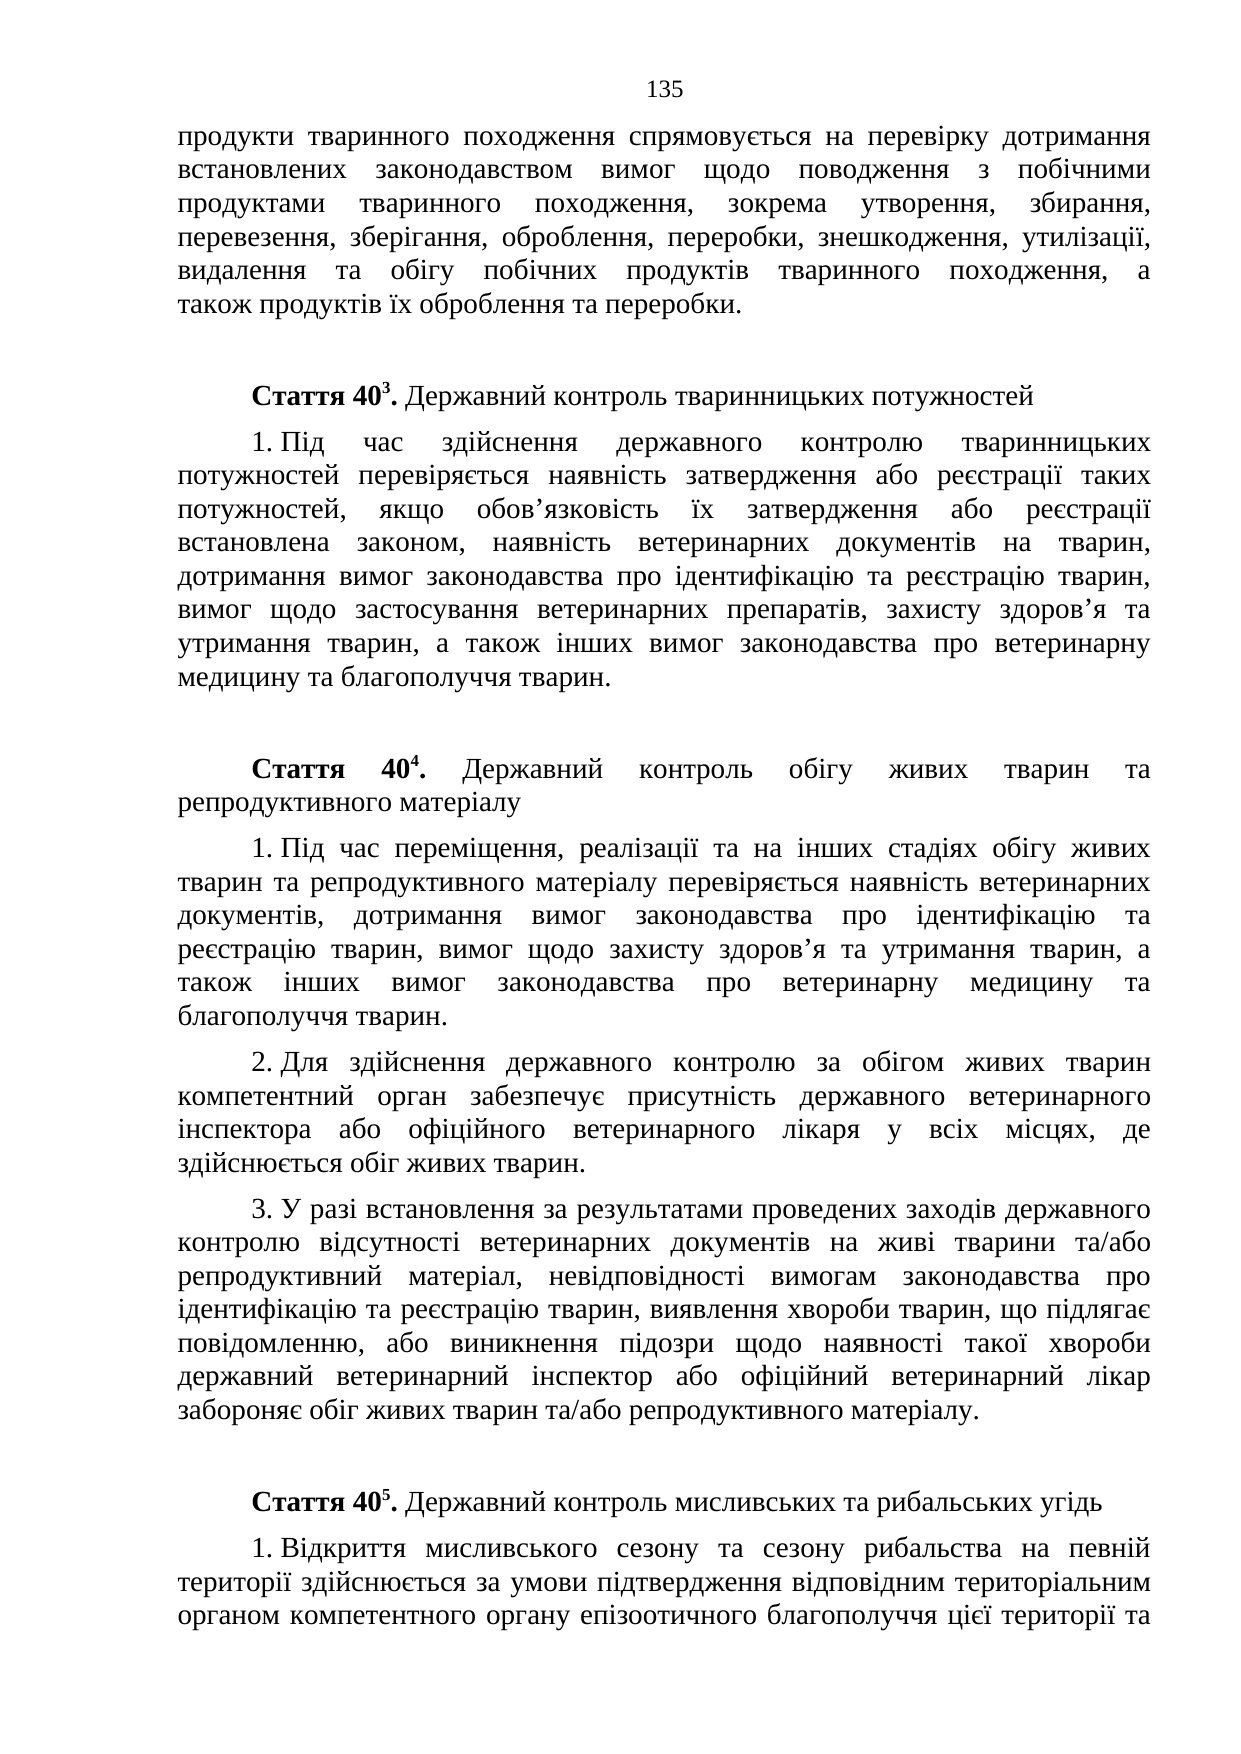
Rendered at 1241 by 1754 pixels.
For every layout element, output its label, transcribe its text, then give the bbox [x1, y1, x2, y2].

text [177, 118, 1152, 319]
text Стаття 405. Державний контроль мисливських та рибальських угідь [177, 1484, 1152, 1518]
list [177, 1530, 1152, 1631]
list Під час переміщення, реалізації та на інших стадіях обігу живих тварин та репродуктивного матеріалу перевіряється наявність ветеринарних документів, дотримання вимог законодавства про ідентифікацію та реєстрацію тварин, вимог щодо захисту здоров’я та утримання тварин, а також інших вимог законодавства про ветеринарну медицину та благополуччя тварин. [177, 830, 1152, 1032]
list Під час здійснення державного контролю тваринницьких потужностей перевіряється наявність затвердження або реєстрації таких потужностей, якщо обов’язковість їх затвердження або реєстрації встановлена законом, наявність ветеринарних документів на тварин, дотримання вимог законодавства про ідентифікацію та реєстрацію тварин, вимог щодо застосування ветеринарних препаратів, захисту здоров’я та утримання тварин, а також інших вимог законодавства про ветеринарну медицину та благополуччя тварин. [177, 424, 1152, 692]
text Стаття 404. Державний контроль обігу живих тварин та репродуктивного матеріалу [177, 751, 1152, 818]
text Стаття 403. Державний контроль тваринницьких потужностей [177, 378, 1152, 411]
list Для здійснення державного контролю за обігом живих тварин компетентний орган забезпечує присутність державного ветеринарного інспектора або офіційного ветеринарного лікаря у всіх місцях, де здійснюється обіг живих тварин. [177, 1044, 1152, 1178]
list У разі встановлення за результатами проведених заходів державного контролю відсутності ветеринарних документів на живі тварини та/або репродуктивний матеріал, невідповідності вимогам законодавства про ідентифікацію та реєстрацію тварин, виявлення хвороби тварин, що підлягає повідомленню, або виникнення підозри щодо наявності такої хвороби державний ветеринарний інспектор або офіційний ветеринарний лікар забороняє обіг живих тварин та/або репродуктивного матеріалу. [177, 1191, 1152, 1426]
